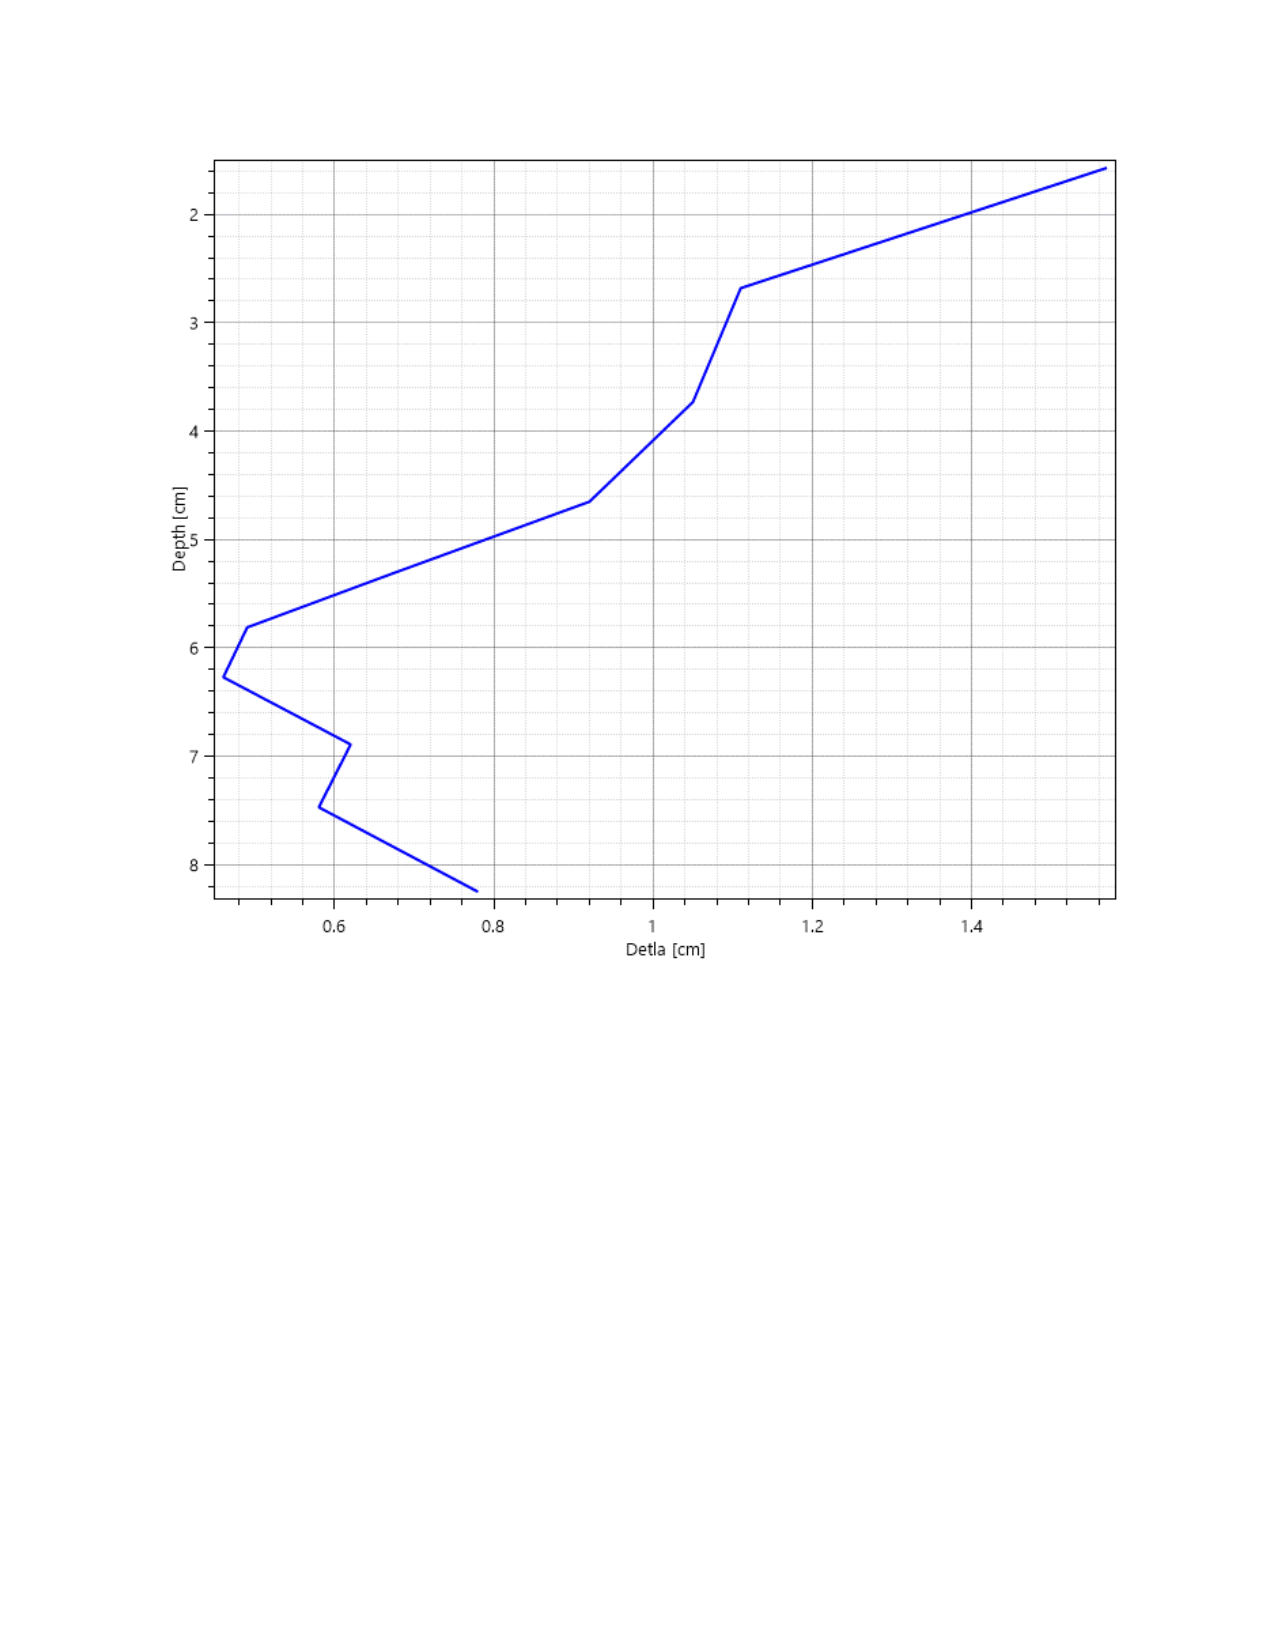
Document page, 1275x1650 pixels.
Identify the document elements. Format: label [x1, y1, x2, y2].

picture [150, 150, 1125, 976]
